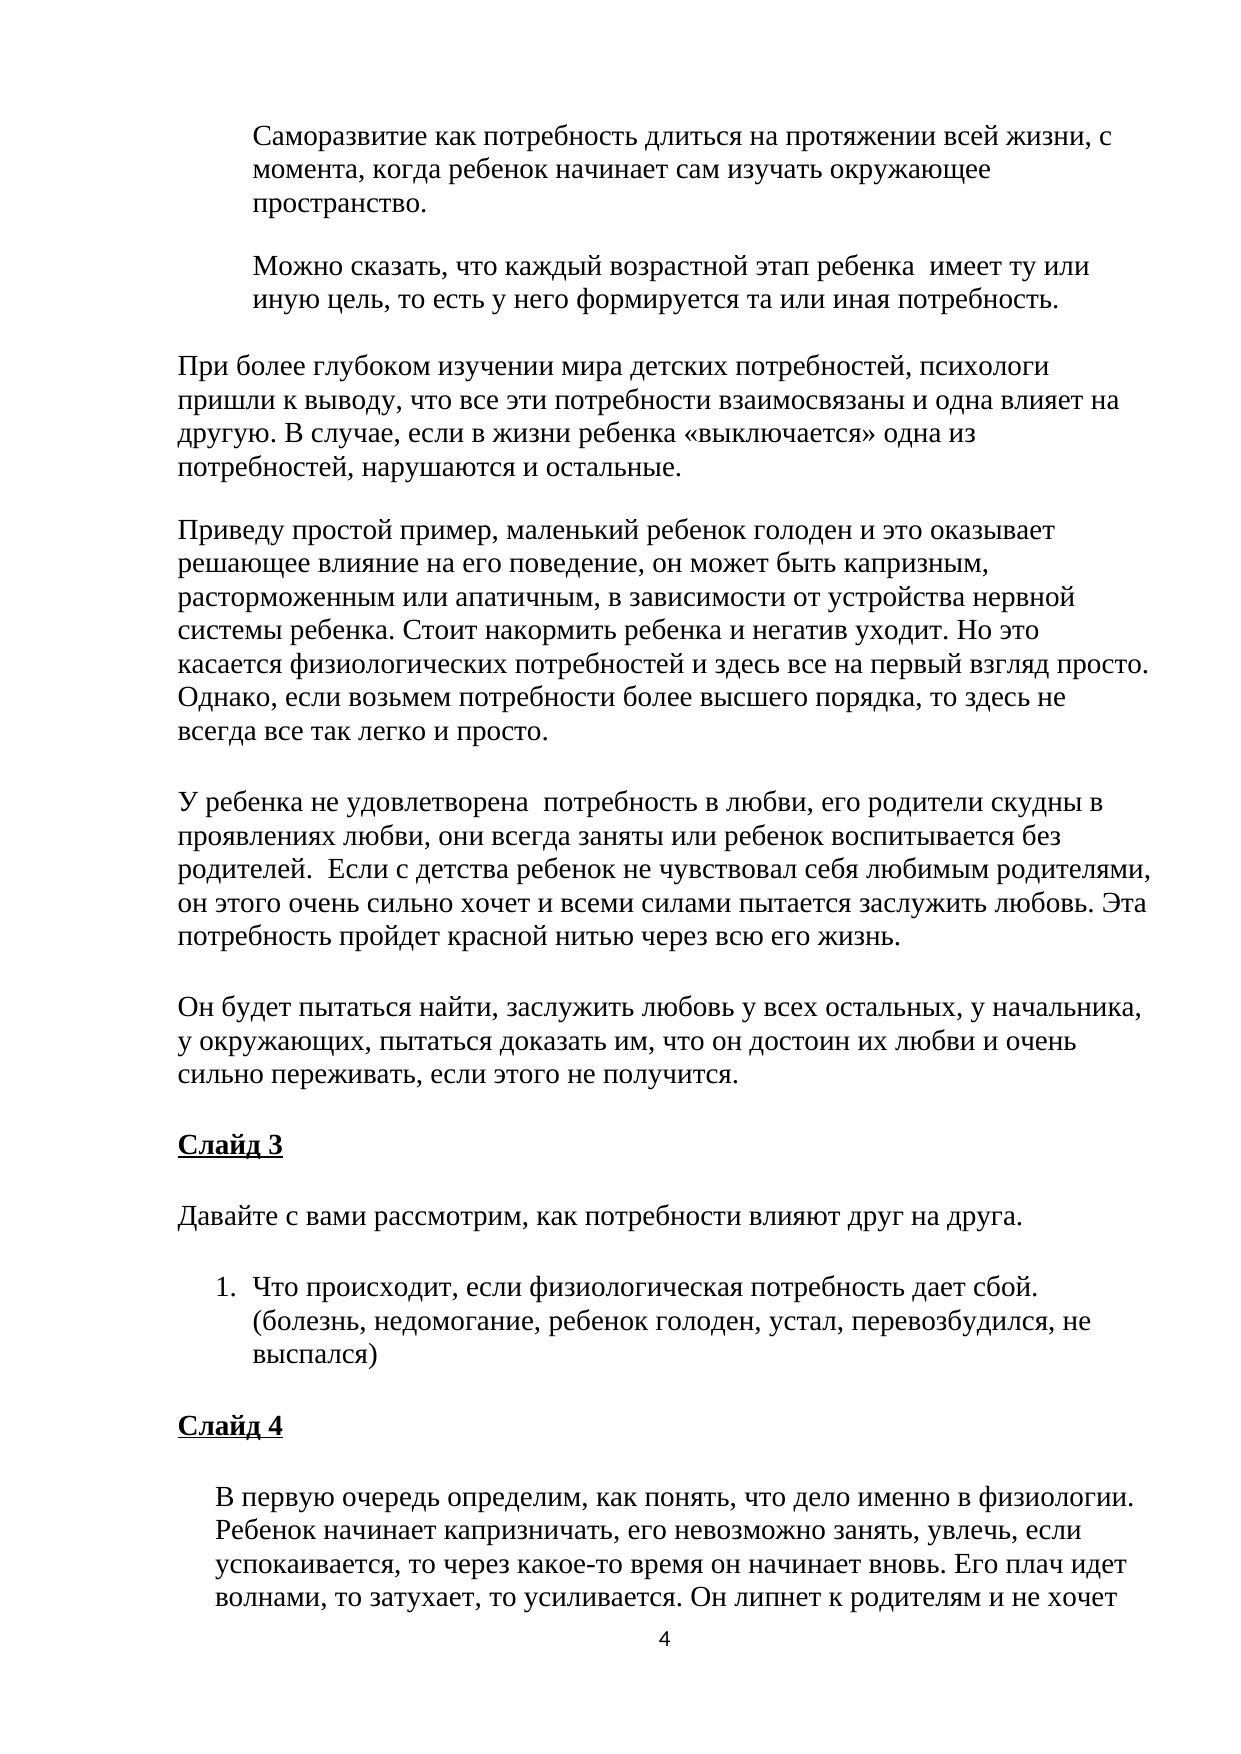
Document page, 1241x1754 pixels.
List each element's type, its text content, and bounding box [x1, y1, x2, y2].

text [215, 1479, 1152, 1613]
text Давайте с вами рассмотрим, как потребности влияют друг на друга. [177, 1198, 1152, 1232]
list Что происходит, если физиологическая потребность дает сбой. (болезнь, недомогание, ребенок голоден, устал, перевозбудился, не выспался) [215, 1269, 1152, 1370]
text У ребенка не удовлетворена потребность в любви, его родители скудны в проявлениях любви, они всегда заняты или ребенок воспитывается без родителей. Если с детства ребенок не чувствовал себя любимым родителями, он этого очень сильно хочет и всеми силами пытается заслужить любовь. Эта потребность пройдет красной нитью через всю его жизнь. [177, 784, 1152, 952]
text Приведу простой пример, маленький ребенок голоден и это оказывает решающее влияние на его поведение, он может быть капризным, расторможенным или апатичным, в зависимости от устройства нервной системы ребенка. Стоит накормить ребенка и негатив уходит. Но это касается физиологических потребностей и здесь все на первый взгляд просто. Однако, если возьмем потребности более высшего порядка, то здесь не всегда все так легко и просто. [177, 512, 1152, 747]
text Он будет пытаться найти, заслужить любовь у всех остальных, у начальника, у окружающих, пытаться доказать им, что он достоин их любви и очень сильно переживать, если этого не получится. [177, 989, 1152, 1090]
text Можно сказать, что каждый возрастной этап ребенка имеет ту или иную цель, то есть у него формируется та или иная потребность. [252, 248, 1152, 315]
text Саморазвитие как потребность длиться на протяжении всей жизни, с момента, когда ребенок начинает сам изучать окружающее пространство. [252, 118, 1152, 219]
text Слайд 4 [177, 1408, 1152, 1441]
text Слайд 3 [177, 1127, 1152, 1161]
text При более глубоком изучении мира детских потребностей, психологи пришли к выводу, что все эти потребности взаимосвязаны и одна влияет на другую. В случае, если в жизни ребенка «выключается» одна из потребностей, нарушаются и остальные. [177, 348, 1152, 483]
